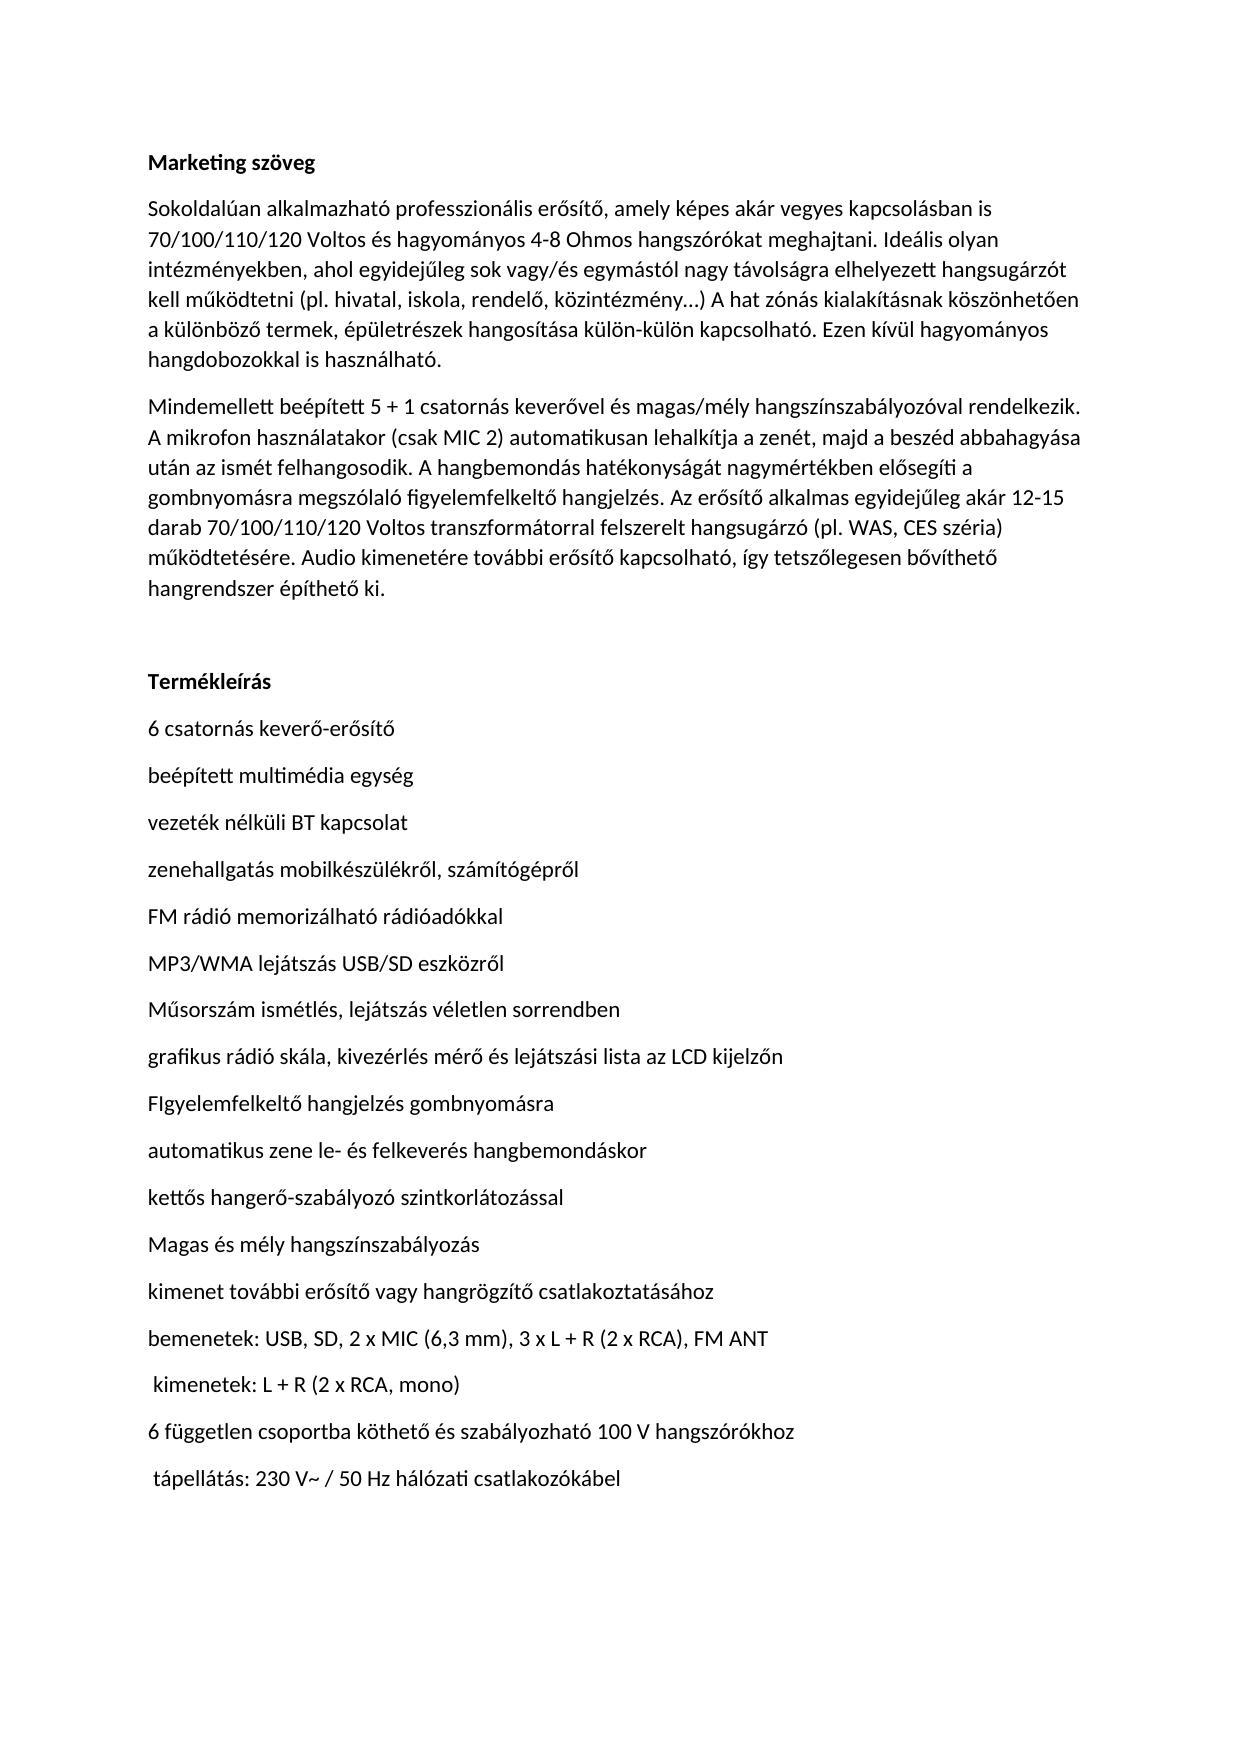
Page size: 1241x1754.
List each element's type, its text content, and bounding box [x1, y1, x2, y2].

text FIgyelemfelkeltő hangjelzés gombnyomásra [148, 1089, 1093, 1117]
text FM rádió memorizálható rádióadókkal [148, 902, 1093, 930]
text 6 független csoportba köthető és szabályozható 100 V hangszórókhoz [148, 1417, 1093, 1445]
text zenehallgatás mobilkészülékről, számítógépről [148, 855, 1093, 883]
text vezeték nélküli BT kapcsolat [148, 808, 1093, 836]
text kimenetek: L + R (2 x RCA, mono) [148, 1371, 1093, 1398]
text beépített multimédia egység [148, 761, 1093, 789]
text 6 csatornás keverő-erősítő [148, 714, 1093, 742]
text Termékleírás [148, 667, 1093, 695]
text tápellátás: 230 V~ / 50 Hz hálózati csatlakozókábel [148, 1464, 1093, 1492]
text Marketing szöveg [148, 148, 1093, 176]
text Magas és mély hangszínszabályozás [148, 1230, 1093, 1258]
text grafikus rádió skála, kivezérlés mérő és lejátszási lista az LCD kijelzőn [148, 1042, 1093, 1070]
text Sokoldalúan alkalmazható professzionális erősítő, amely képes akár vegyes kapcsolásban is 70/100/110/120 Voltos és hagyományos 4-8 Ohmos hangszórókat meghajtani. Ideális olyan intézményekben, ahol egyidejűleg sok vagy/és egymástól nagy távolságra elhelyezett hangsugárzót kell működtetni (pl. hivatal, iskola, rendelő, közintézmény…) A hat zónás kialakításnak köszönhetően a különböző termek, épületrészek hangosítása külön-külön kapcsolható. Ezen kívül hagyományos hangdobozokkal is használható. [148, 194, 1093, 373]
text kettős hangerő-szabályozó szintkorlátozással [148, 1183, 1093, 1211]
text Műsorszám ismétlés, lejátszás véletlen sorrendben [148, 996, 1093, 1023]
text automatikus zene le- és felkeverés hangbemondáskor [148, 1136, 1093, 1164]
text kimenet további erősítő vagy hangrögzítő csatlakoztatásához [148, 1277, 1093, 1305]
text MP3/WMA lejátszás USB/SD eszközről [148, 949, 1093, 977]
text bemenetek: USB, SD, 2 x MIC (6,3 mm), 3 x L + R (2 x RCA), FM ANT [148, 1324, 1093, 1352]
text Mindemellett beépített 5 + 1 csatornás keverővel és magas/mély hangszínszabályozóval rendelkezik. A mikrofon használatakor (csak MIC 2) automatikusan lehalkítja a zenét, majd a beszéd abbahagyása után az ismét felhangosodik. A hangbemondás hatékonyságát nagymértékben elősegíti a gombnyomásra megszólaló figyelemfelkeltő hangjelzés. Az erősítő alkalmas egyidejűleg akár 12-15 darab 70/100/110/120 Voltos transzformátorral felszerelt hangsugárzó (pl. WAS, CES széria) működtetésére. Audio kimenetére további erősítő kapcsolható, így tetszőlegesen bővíthető hangrendszer építhető ki. [148, 392, 1093, 602]
